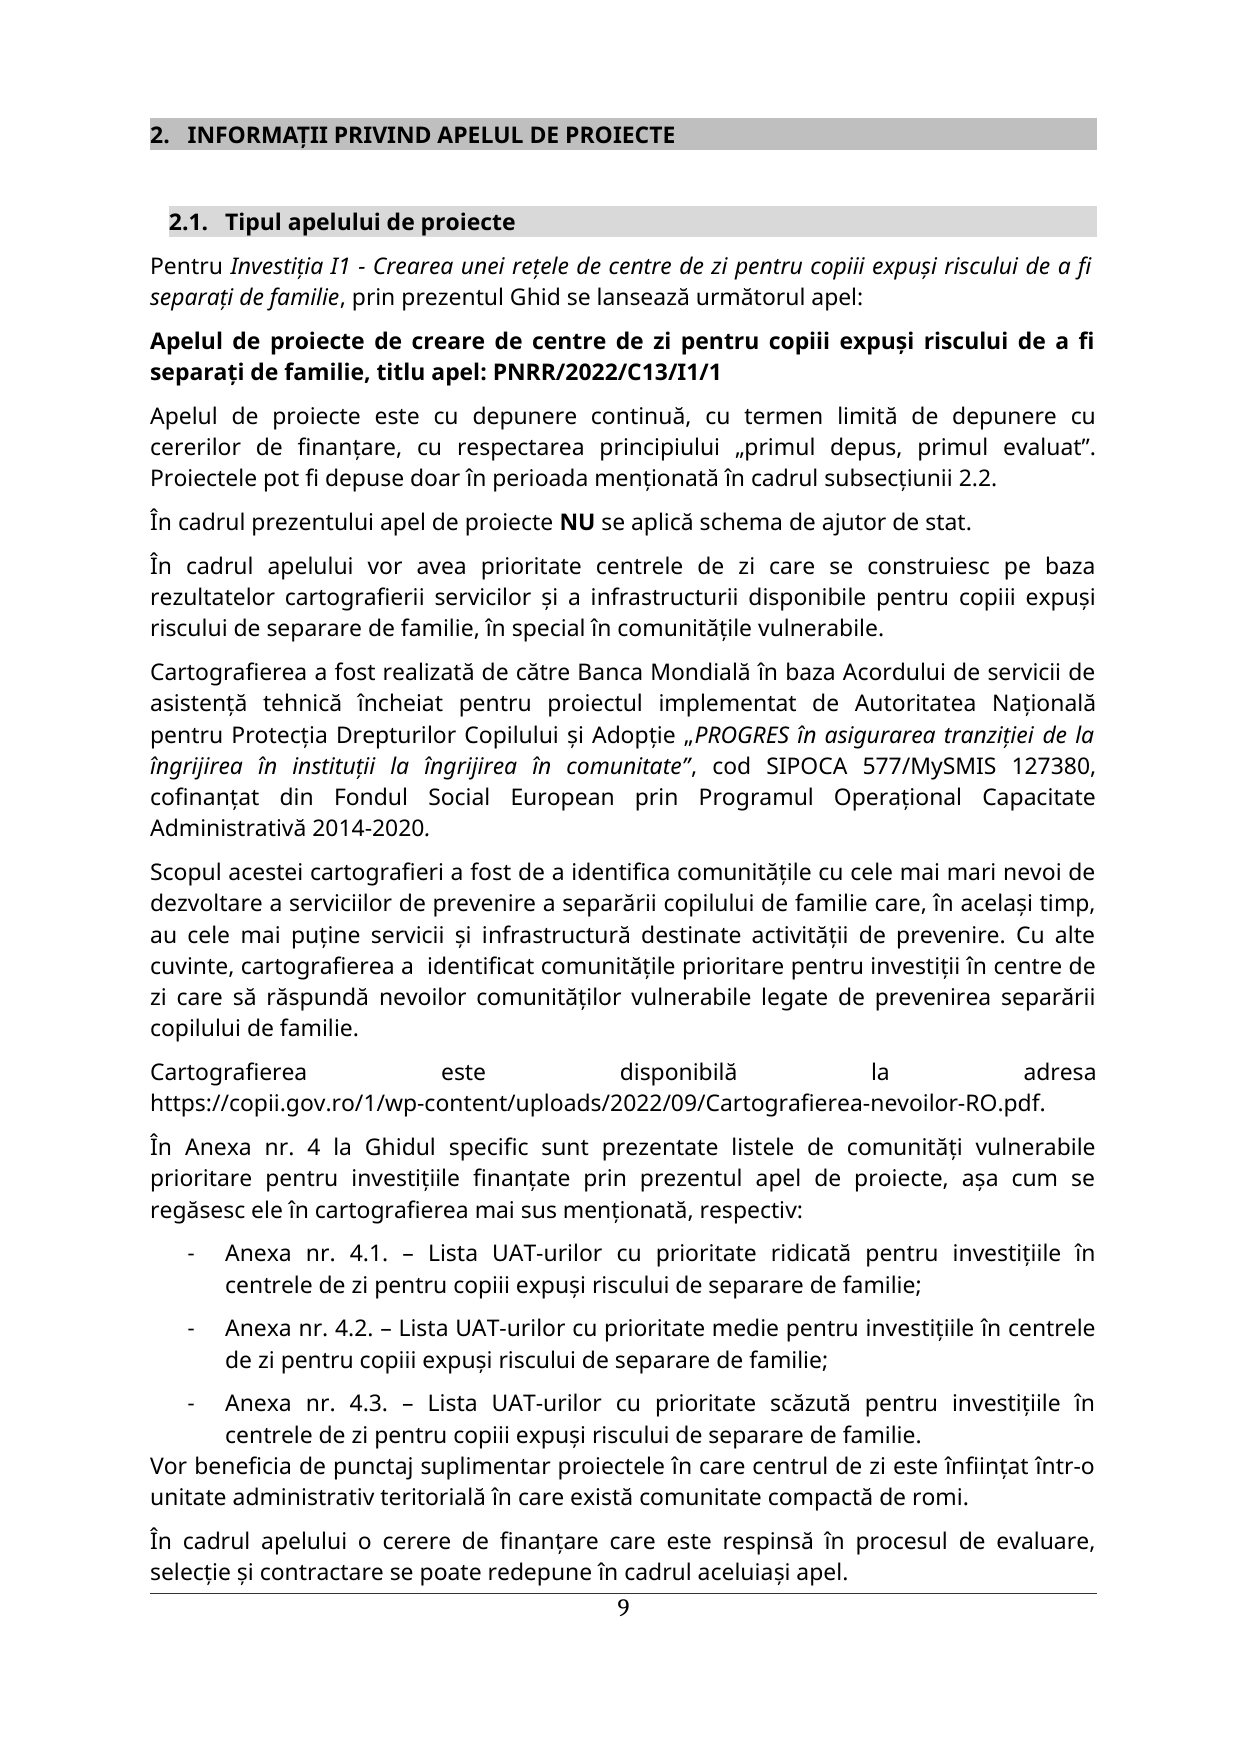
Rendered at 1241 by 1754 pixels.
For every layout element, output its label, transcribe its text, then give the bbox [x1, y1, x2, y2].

list INFORMAȚII PRIVIND APELUL DE PROIECTE [150, 118, 1097, 150]
text Cartografierea este disponibilă la adresa https://copii.gov.ro/1/wp-content/uploads/2022/09/Cartografierea-nevoilor-RO.pdf. [150, 1056, 1097, 1118]
text Scopul acestei cartografieri a fost de a identifica comunitățile cu cele mai mari nevoi de dezvoltare a serviciilor de prevenire a separării copilului de familie care, în același timp, au cele mai puține servicii și infrastructură destinate activității de prevenire. Cu alte cuvinte, cartografierea a identificat comunitățile prioritare pentru investiții în centre de zi care să răspundă nevoilor comunităților vulnerabile legate de prevenirea separării copilului de familie. [150, 856, 1097, 1043]
list Anexa nr. 4.2. – Lista UAT-urilor cu prioritate medie pentru investițiile în centrele de zi pentru copiii expuși riscului de separare de familie; [187, 1312, 1097, 1375]
text Apelul de proiecte de creare de centre de zi pentru copiii expuși riscului de a fi separați de familie, titlu apel: PNRR/2022/C13/I1/1 [150, 325, 1097, 387]
text În cadrul apelului vor avea prioritate centrele de zi care se construiesc pe baza rezultatelor cartografierii servicilor și a infrastructurii disponibile pentru copiii expuși riscului de separare de familie, în special în comunitățile vulnerabile. [150, 550, 1097, 643]
text În Anexa nr. 4 la Ghidul specific sunt prezentate listele de comunități vulnerabile prioritare pentru investițiile finanțate prin prezentul apel de proiecte, așa cum se regăsesc ele în cartografierea mai sus menționată, respectiv: [150, 1131, 1097, 1225]
text Apelul de proiecte este cu depunere continuă, cu termen limită de depunere cu cererilor de finanțare, cu respectarea principiului „primul depus, primul evaluat”. Proiectele pot fi depuse doar în perioada menționată în cadrul subsecțiunii 2.2. [150, 400, 1097, 493]
text Pentru Investiția I1 - Crearea unei rețele de centre de zi pentru copiii expuși riscului de a fi separați de familie, prin prezentul Ghid se lansează următorul apel: [150, 250, 1097, 312]
text Vor beneficia de punctaj suplimentar proiectele în care centrul de zi este înființat într-o unitate administrativ teritorială în care există comunitate compactă de romi. [150, 1450, 1097, 1512]
text În cadrul apelului o cerere de finanţare care este respinsă în procesul de evaluare, selecţie şi contractare se poate redepune în cadrul aceluiaşi apel. [150, 1525, 1097, 1587]
list Anexa nr. 4.1. – Lista UAT-urilor cu prioritate ridicată pentru investițiile în centrele de zi pentru copiii expuși riscului de separare de familie; [187, 1237, 1097, 1300]
text Cartografierea a fost realizată de către Banca Mondială în baza Acordului de servicii de asistență tehnică încheiat pentru proiectul implementat de Autoritatea Națională pentru Protecția Drepturilor Copilului și Adopție „PROGRES în asigurarea tranziției de la îngrijirea în instituții la îngrijirea în comunitate”, cod SIPOCA 577/MySMIS 127380, cofinanțat din Fondul Social European prin Programul Operațional Capacitate Administrativă 2014-2020. [150, 656, 1097, 843]
text În cadrul prezentului apel de proiecte NU se aplică schema de ajutor de stat. [150, 506, 1097, 537]
list Anexa nr. 4.3. – Lista UAT-urilor cu prioritate scăzută pentru investițiile în centrele de zi pentru copiii expuși riscului de separare de familie. [187, 1387, 1097, 1450]
text Tipul apelului de proiecte [169, 206, 1097, 237]
